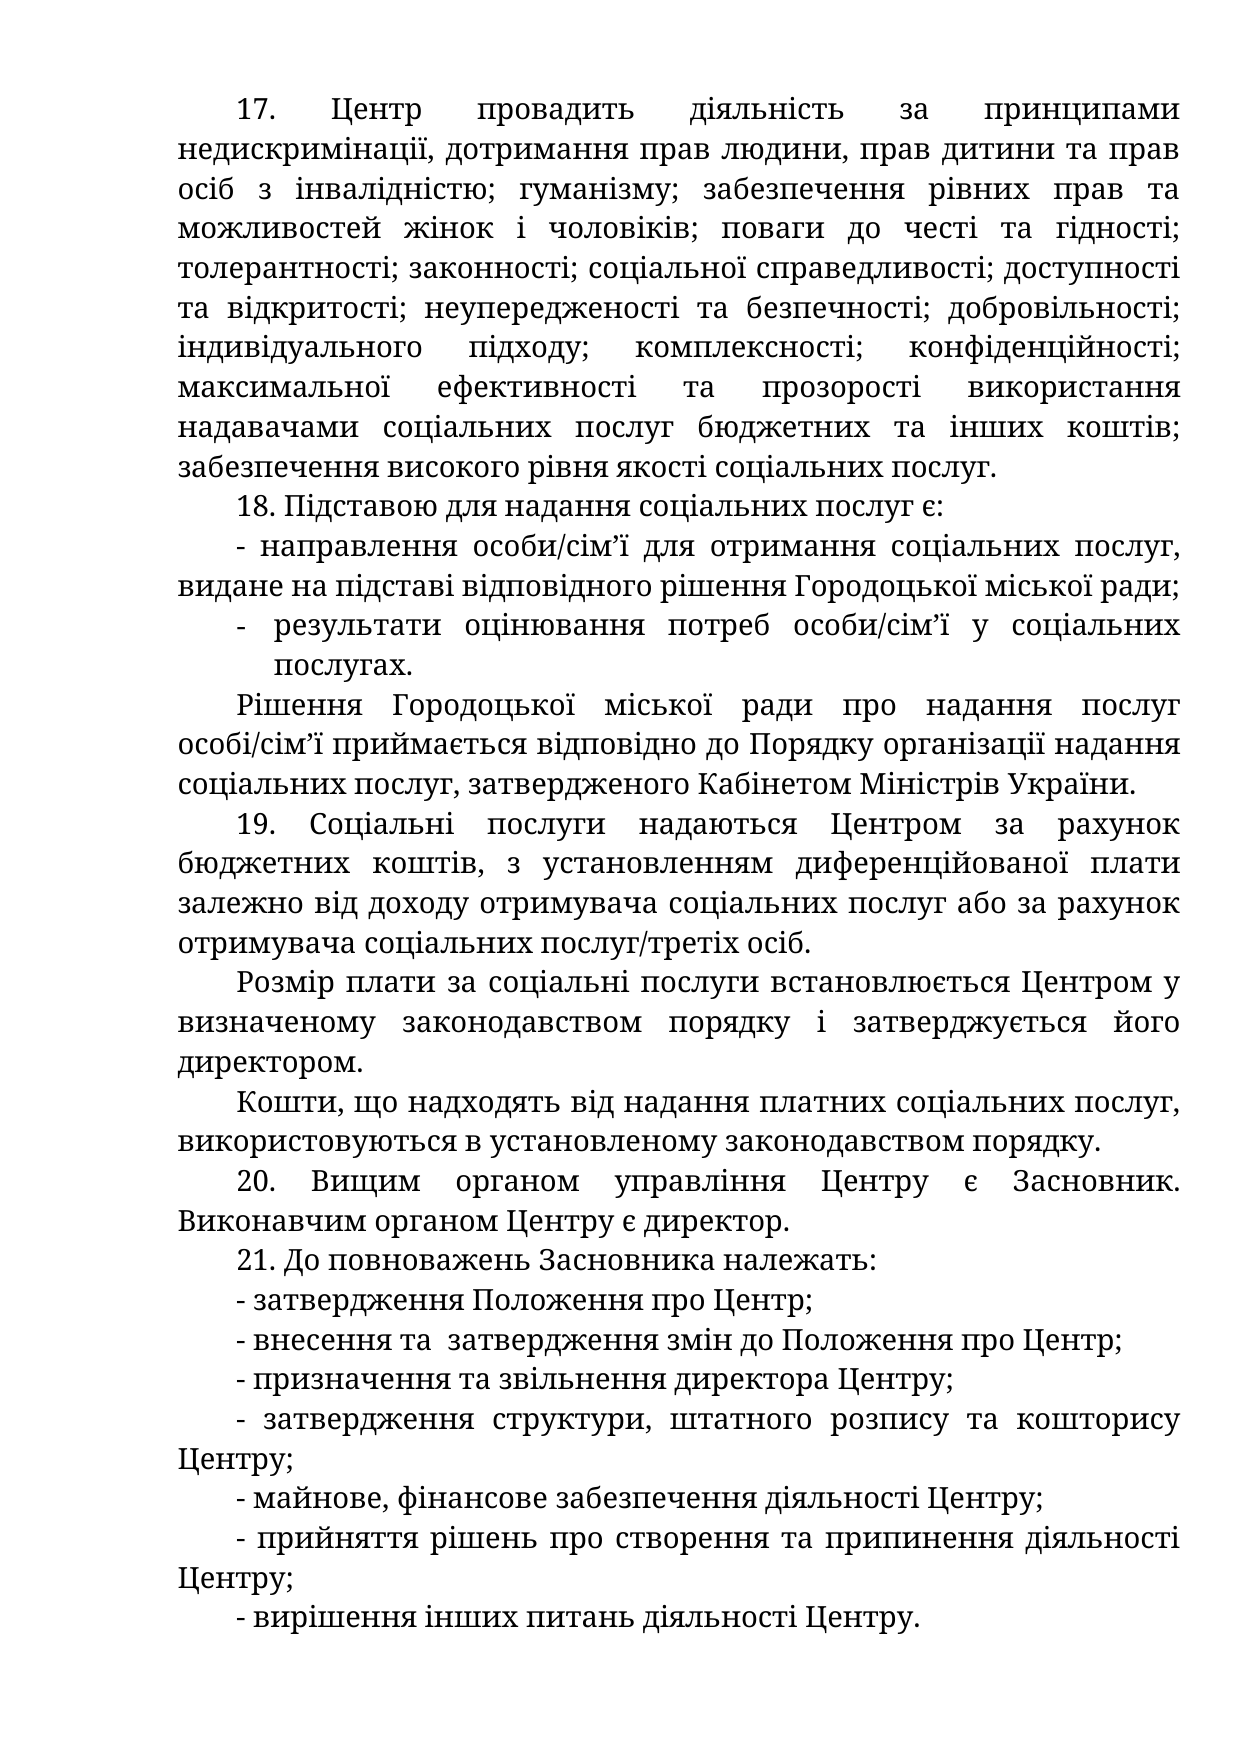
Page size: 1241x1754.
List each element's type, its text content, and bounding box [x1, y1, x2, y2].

text 18. Підставою для надання соціальних послуг є: [177, 486, 1181, 525]
text - направлення особи/сім’ї для отримання соціальних послуг, видане на підставі відповідного рішення Городоцької міської ради; [177, 525, 1181, 604]
text - внесення та затвердження змін до Положення про Центр; [177, 1319, 1181, 1359]
text - майнове, фінансове забезпечення діяльності Центру; [177, 1478, 1181, 1517]
text 20. Вищим органом управління Центру є Засновник. Виконавчим органом Центру є директор. [177, 1160, 1181, 1239]
text 17. Центр провадить діяльність за принципами недискримінації, дотримання прав людини, прав дитини та прав осіб з інвалідністю; гуманізму; забезпечення рівних прав та можливостей жінок і чоловіків; поваги до честі та гідності; толерантності; законності; соціальної справедливості; доступності та відкритості; неупередженості та безпечності; добровільності; індивідуального підходу; комплексності; конфіденційності; максимальної ефективності та прозорості використання надавачами соціальних послуг бюджетних та інших коштів; забезпечення високого рівня якості соціальних послуг. [177, 89, 1181, 486]
text - затвердження Положення про Центр; [177, 1279, 1181, 1319]
text 21. До повноважень Засновника належать: [177, 1239, 1181, 1279]
text Рішення Городоцької міської ради про надання послуг особі/сім’ї приймається відповідно до Порядку організації надання соціальних послуг, затвердженого Кабінетом Міністрів України. [177, 684, 1181, 803]
text - прийняття рішень про створення та припинення діяльності Центру; [177, 1517, 1181, 1597]
text Розмір плати за соціальні послуги встановлюється Центром у визначеному законодавством порядку і затверджується його директором. [177, 962, 1181, 1081]
text 19. Соціальні послуги надаються Центром за рахунок бюджетних коштів, з установленням диференційованої плати залежно від доходу отримувача соціальних послуг або за рахунок отримувача соціальних послуг/третіх осіб. [177, 803, 1181, 962]
text - призначення та звільнення директора Центру; [177, 1359, 1181, 1398]
list результати оцінювання потреб особи/сім’ї у соціальних послугах. [236, 604, 1181, 684]
text - затвердження структури, штатного розпису та кошторису Центру; [177, 1398, 1181, 1478]
text - вирішення інших питань діяльності Центру. [177, 1597, 1181, 1636]
text Кошти, що надходять від надання платних соціальних послуг, використовуються в установленому законодавством порядку. [177, 1081, 1181, 1160]
